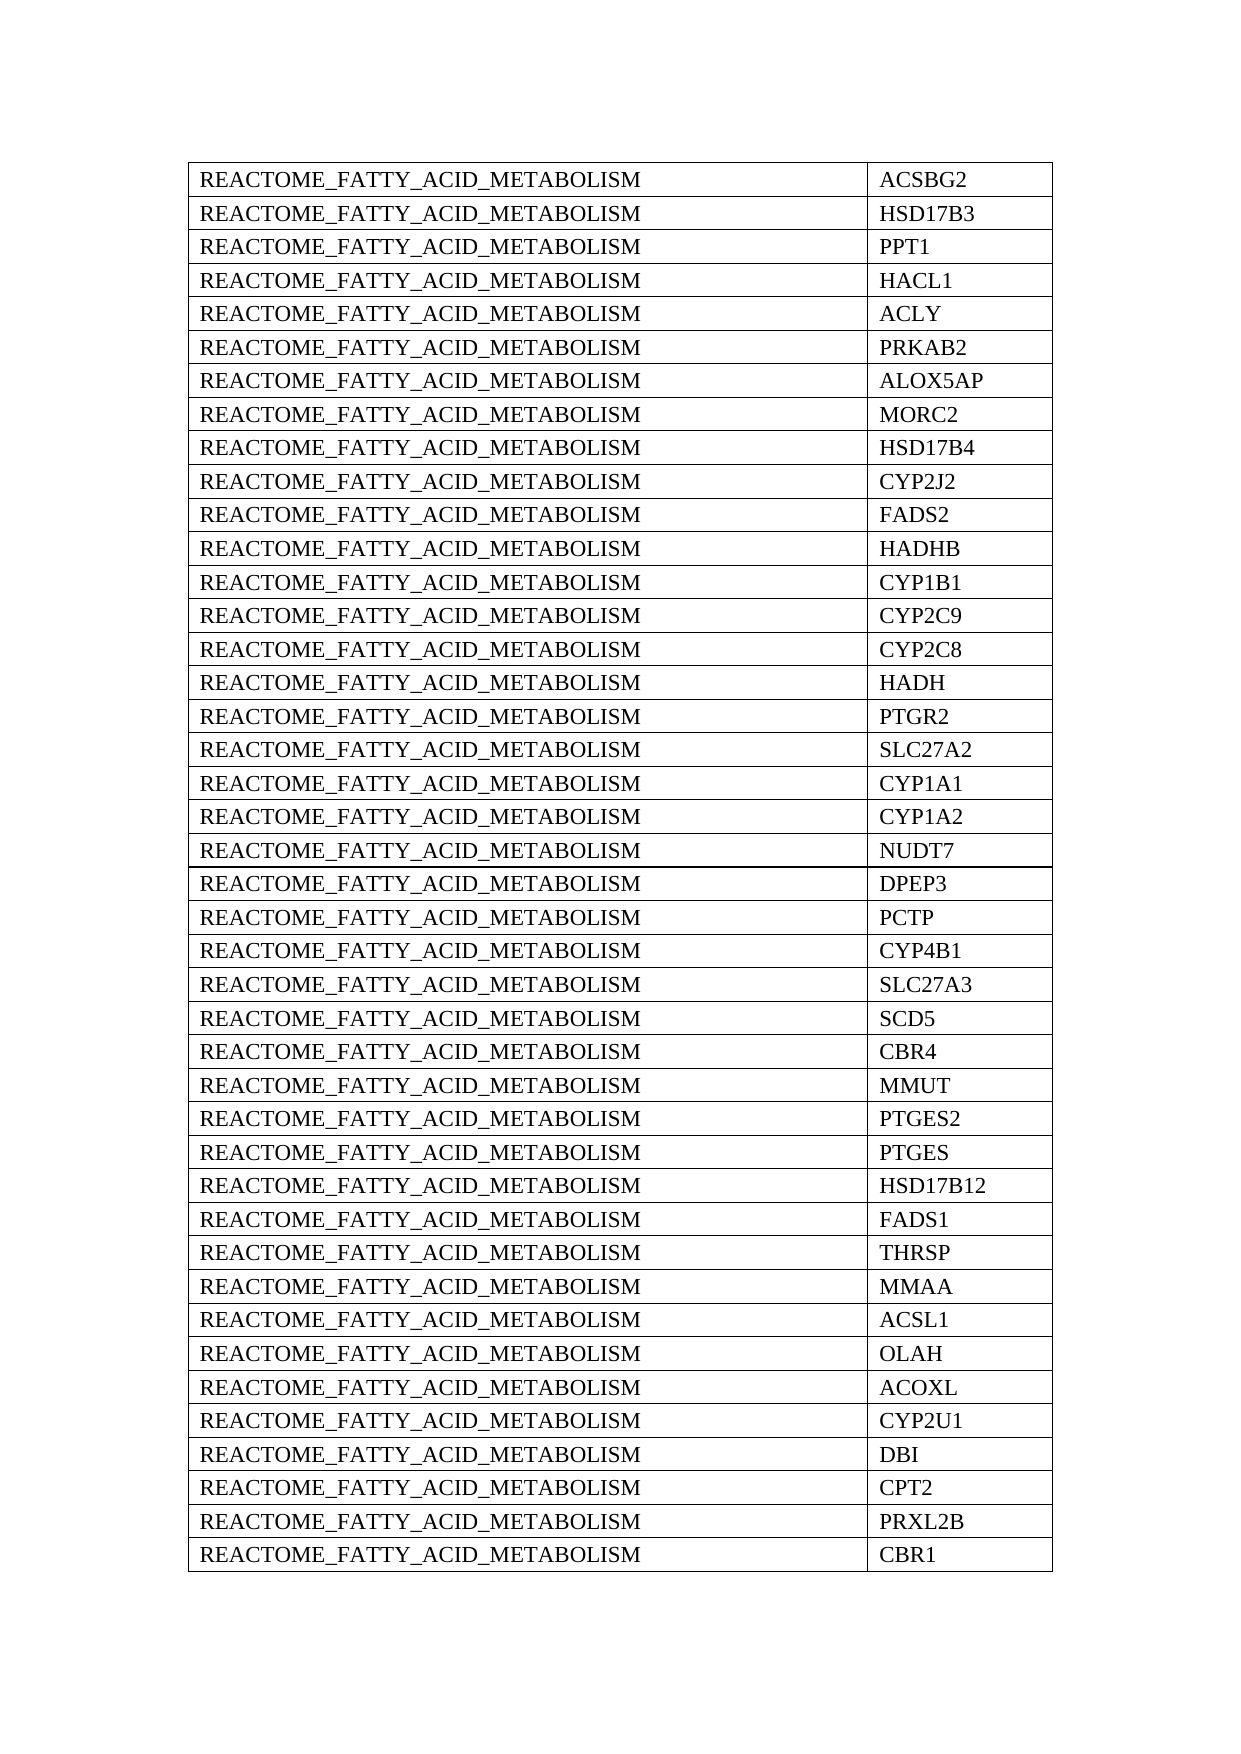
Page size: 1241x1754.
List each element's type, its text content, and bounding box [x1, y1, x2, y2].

table_cell SCD5 [868, 1002, 1052, 1034]
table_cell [189, 163, 867, 196]
table_cell ACSBG2 [868, 163, 1052, 196]
table_cell REACTOME_FATTY_ACID_METABOLISM [189, 1270, 867, 1302]
table_cell HADHB [868, 532, 1052, 564]
table_cell PTGES2 [868, 1102, 1052, 1135]
table_cell REACTOME_FATTY_ACID_METABOLISM [189, 1069, 867, 1101]
table_cell REACTOME_FATTY_ACID_METABOLISM [189, 1236, 867, 1269]
table_cell REACTOME_FATTY_ACID_METABOLISM [189, 868, 867, 900]
table_cell REACTOME_FATTY_ACID_METABOLISM [189, 1035, 867, 1068]
table_cell PCTP [868, 901, 1052, 933]
table_cell PTGR2 [868, 700, 1052, 732]
table_cell ALOX5AP [868, 364, 1052, 397]
table_cell REACTOME_FATTY_ACID_METABOLISM [189, 1471, 867, 1504]
table_cell HADH [868, 666, 1052, 699]
table_cell CBR4 [868, 1035, 1052, 1068]
table_cell CYP2C9 [868, 599, 1052, 632]
table_cell REACTOME_FATTY_ACID_METABOLISM [189, 398, 867, 430]
table_cell REACTOME_FATTY_ACID_METABOLISM [189, 1371, 867, 1403]
table_cell NUDT7 [868, 834, 1052, 866]
table_cell PTGES [868, 1136, 1052, 1168]
table_cell REACTOME_FATTY_ACID_METABOLISM [189, 834, 867, 866]
table_cell REACTOME_FATTY_ACID_METABOLISM [189, 1337, 867, 1369]
table_cell REACTOME_FATTY_ACID_METABOLISM [189, 599, 867, 632]
table_cell REACTOME_FATTY_ACID_METABOLISM [189, 633, 867, 665]
table_cell REACTOME_FATTY_ACID_METABOLISM [189, 1102, 867, 1135]
table_cell CYP1A2 [868, 800, 1052, 833]
table_cell REACTOME_FATTY_ACID_METABOLISM [189, 1505, 867, 1537]
table_cell REACTOME_FATTY_ACID_METABOLISM [189, 901, 867, 933]
table_cell SLC27A2 [868, 733, 1052, 766]
table_cell CBR1 [868, 1538, 1052, 1571]
table_cell REACTOME_FATTY_ACID_METABOLISM [189, 1203, 867, 1235]
table_cell OLAH [868, 1337, 1052, 1369]
table_cell HSD17B4 [868, 431, 1052, 464]
table_cell FADS1 [868, 1203, 1052, 1235]
table_cell REACTOME_FATTY_ACID_METABOLISM [189, 700, 867, 732]
table_cell REACTOME_FATTY_ACID_METABOLISM [189, 465, 867, 497]
table_cell CYP1A1 [868, 767, 1052, 799]
table_cell REACTOME_FATTY_ACID_METABOLISM [189, 264, 867, 296]
table_cell SLC27A3 [868, 968, 1052, 1001]
table_cell REACTOME_FATTY_ACID_METABOLISM [189, 499, 867, 531]
table_cell REACTOME_FATTY_ACID_METABOLISM [189, 935, 867, 967]
table_cell ACOXL [868, 1371, 1052, 1403]
table_cell REACTOME_FATTY_ACID_METABOLISM [189, 1002, 867, 1034]
table_cell PRXL2B [868, 1505, 1052, 1537]
table_cell CYP1B1 [868, 566, 1052, 598]
table_cell THRSP [868, 1236, 1052, 1269]
table_cell HSD17B12 [868, 1169, 1052, 1202]
table_cell REACTOME_FATTY_ACID_METABOLISM [189, 733, 867, 766]
table_cell REACTOME_FATTY_ACID_METABOLISM [189, 230, 867, 263]
table_cell REACTOME_FATTY_ACID_METABOLISM [189, 532, 867, 564]
table_cell FADS2 [868, 499, 1052, 531]
table_cell REACTOME_FATTY_ACID_METABOLISM [189, 297, 867, 330]
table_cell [189, 1538, 867, 1571]
table_cell REACTOME_FATTY_ACID_METABOLISM [189, 968, 867, 1001]
table_cell DBI [868, 1438, 1052, 1470]
table_cell PRKAB2 [868, 331, 1052, 363]
table_cell REACTOME_FATTY_ACID_METABOLISM [189, 331, 867, 363]
table_cell PPT1 [868, 230, 1052, 263]
table_cell REACTOME_FATTY_ACID_METABOLISM [189, 431, 867, 464]
table_cell REACTOME_FATTY_ACID_METABOLISM [189, 1169, 867, 1202]
table_cell MMUT [868, 1069, 1052, 1101]
table_cell REACTOME_FATTY_ACID_METABOLISM [189, 1404, 867, 1437]
table_cell REACTOME_FATTY_ACID_METABOLISM [189, 1438, 867, 1470]
table_cell REACTOME_FATTY_ACID_METABOLISM [189, 800, 867, 833]
table_cell CPT2 [868, 1471, 1052, 1504]
table_cell DPEP3 [868, 868, 1052, 900]
table_cell REACTOME_FATTY_ACID_METABOLISM [189, 666, 867, 699]
table_cell CYP2C8 [868, 633, 1052, 665]
table_cell REACTOME_FATTY_ACID_METABOLISM [189, 1136, 867, 1168]
table_cell ACLY [868, 297, 1052, 330]
table_cell REACTOME_FATTY_ACID_METABOLISM [189, 364, 867, 397]
table_cell CYP2U1 [868, 1404, 1052, 1437]
table_cell HSD17B3 [868, 197, 1052, 229]
table_cell HACL1 [868, 264, 1052, 296]
table_cell REACTOME_FATTY_ACID_METABOLISM [189, 197, 867, 229]
table_cell REACTOME_FATTY_ACID_METABOLISM [189, 1304, 867, 1336]
table_cell REACTOME_FATTY_ACID_METABOLISM [189, 566, 867, 598]
table_cell MORC2 [868, 398, 1052, 430]
table_cell ACSL1 [868, 1304, 1052, 1336]
table_cell CYP2J2 [868, 465, 1052, 497]
table_cell MMAA [868, 1270, 1052, 1302]
table_cell REACTOME_FATTY_ACID_METABOLISM [189, 767, 867, 799]
table_cell CYP4B1 [868, 935, 1052, 967]
